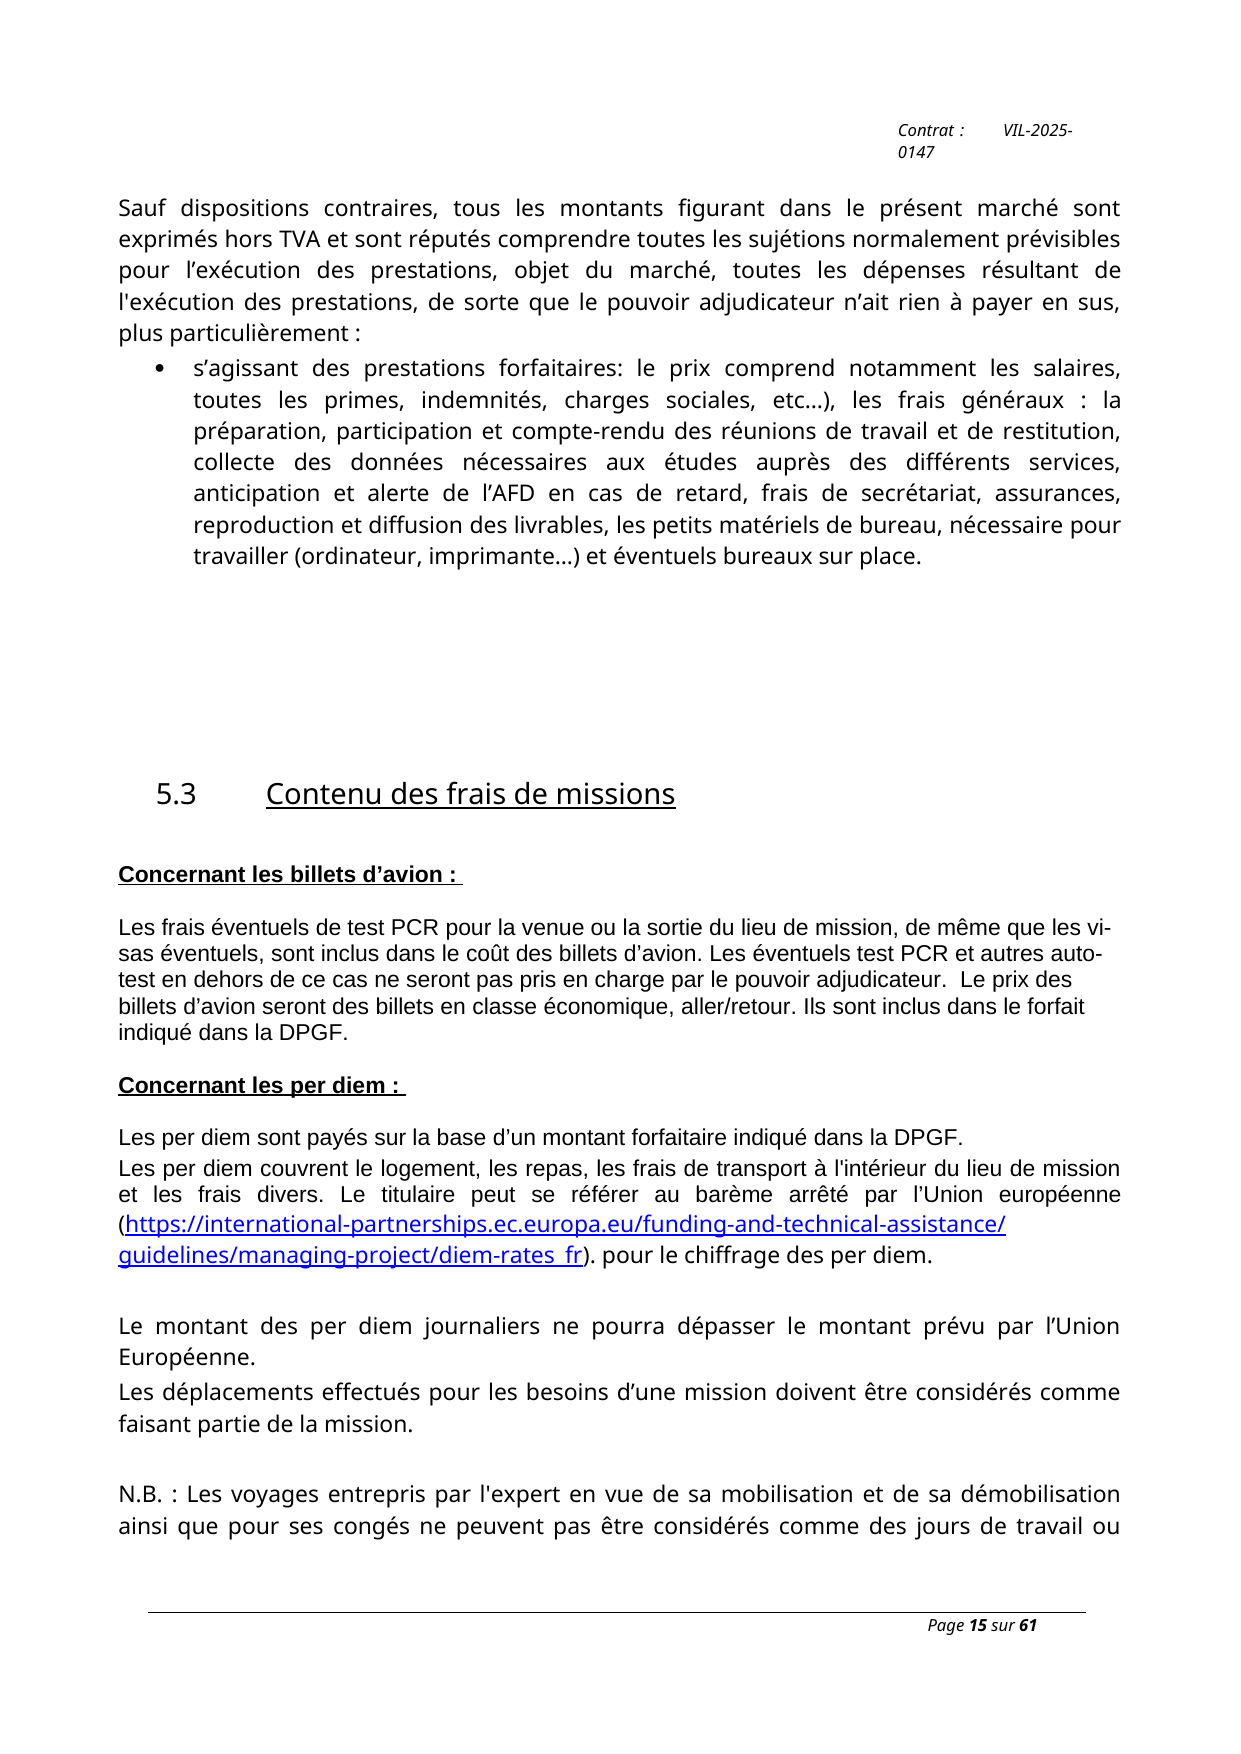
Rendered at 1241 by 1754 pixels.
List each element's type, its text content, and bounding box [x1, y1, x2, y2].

text Sauf dispositions contraires, tous les montants figurant dans le présent marché sont exprimés hors TVA et sont réputés comprendre toutes les sujétions normalement prévisibles pour l’exécution des prestations, objet du marché, toutes les dépenses résultant de l'exécution des prestations, de sorte que le pouvoir adjudicateur n’ait rien à payer en sus, plus particulièrement : [118, 192, 1122, 348]
text Concernant les per diem : [118, 1072, 1122, 1098]
text Les per diem couvrent le logement, les repas, les frais de transport à l'intérieur du lieu de mission et les frais divers. Le titulaire peut se référer au barème arrêté par l’Union européenne (https://international-partnerships.ec.europa.eu/funding-and-technical-assistance/guidelines/managing-project/diem-rates_fr). pour le chiffrage des per diem. [118, 1155, 1122, 1270]
text Le montant des per diem journaliers ne pourra dépasser le montant prévu par l’Union Européenne. [118, 1310, 1122, 1372]
text Concernant les billets d’avion : [118, 861, 1122, 887]
text Contenu des frais de missions [156, 773, 1122, 813]
text Les frais éventuels de test PCR pour la venue ou la sortie du lieu de mission, de même que les vi-sas éventuels, sont inclus dans le coût des billets d’avion. Les éventuels test PCR et autres auto-test en dehors de ce cas ne seront pas pris en charge par le pouvoir adjudicateur. Le prix des billets d’avion seront des billets en classe économique, aller/retour. Ils sont inclus dans le forfait indiqué dans la DPGF. [118, 913, 1122, 1045]
text Les déplacements effectués pour les besoins d’une mission doivent être considérés comme faisant partie de la mission. [118, 1376, 1122, 1439]
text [118, 1478, 1122, 1541]
text Les per diem sont payés sur la base d’un montant forfaitaire indiqué dans la DPGF. [118, 1124, 1122, 1151]
list s’agissant des prestations forfaitaires: le prix comprend notamment les salaires, toutes les primes, indemnités, charges sociales, etc…), les frais généraux : la préparation, participation et compte-rendu des réunions de travail et de restitution, collecte des données nécessaires aux études auprès des différents services, anticipation et alerte de l’AFD en cas de retard, frais de secrétariat, assurances, reproduction et diffusion des livrables, les petits matériels de bureau, nécessaire pour travailler (ordinateur, imprimante…) et éventuels bureaux sur place. [156, 352, 1122, 571]
